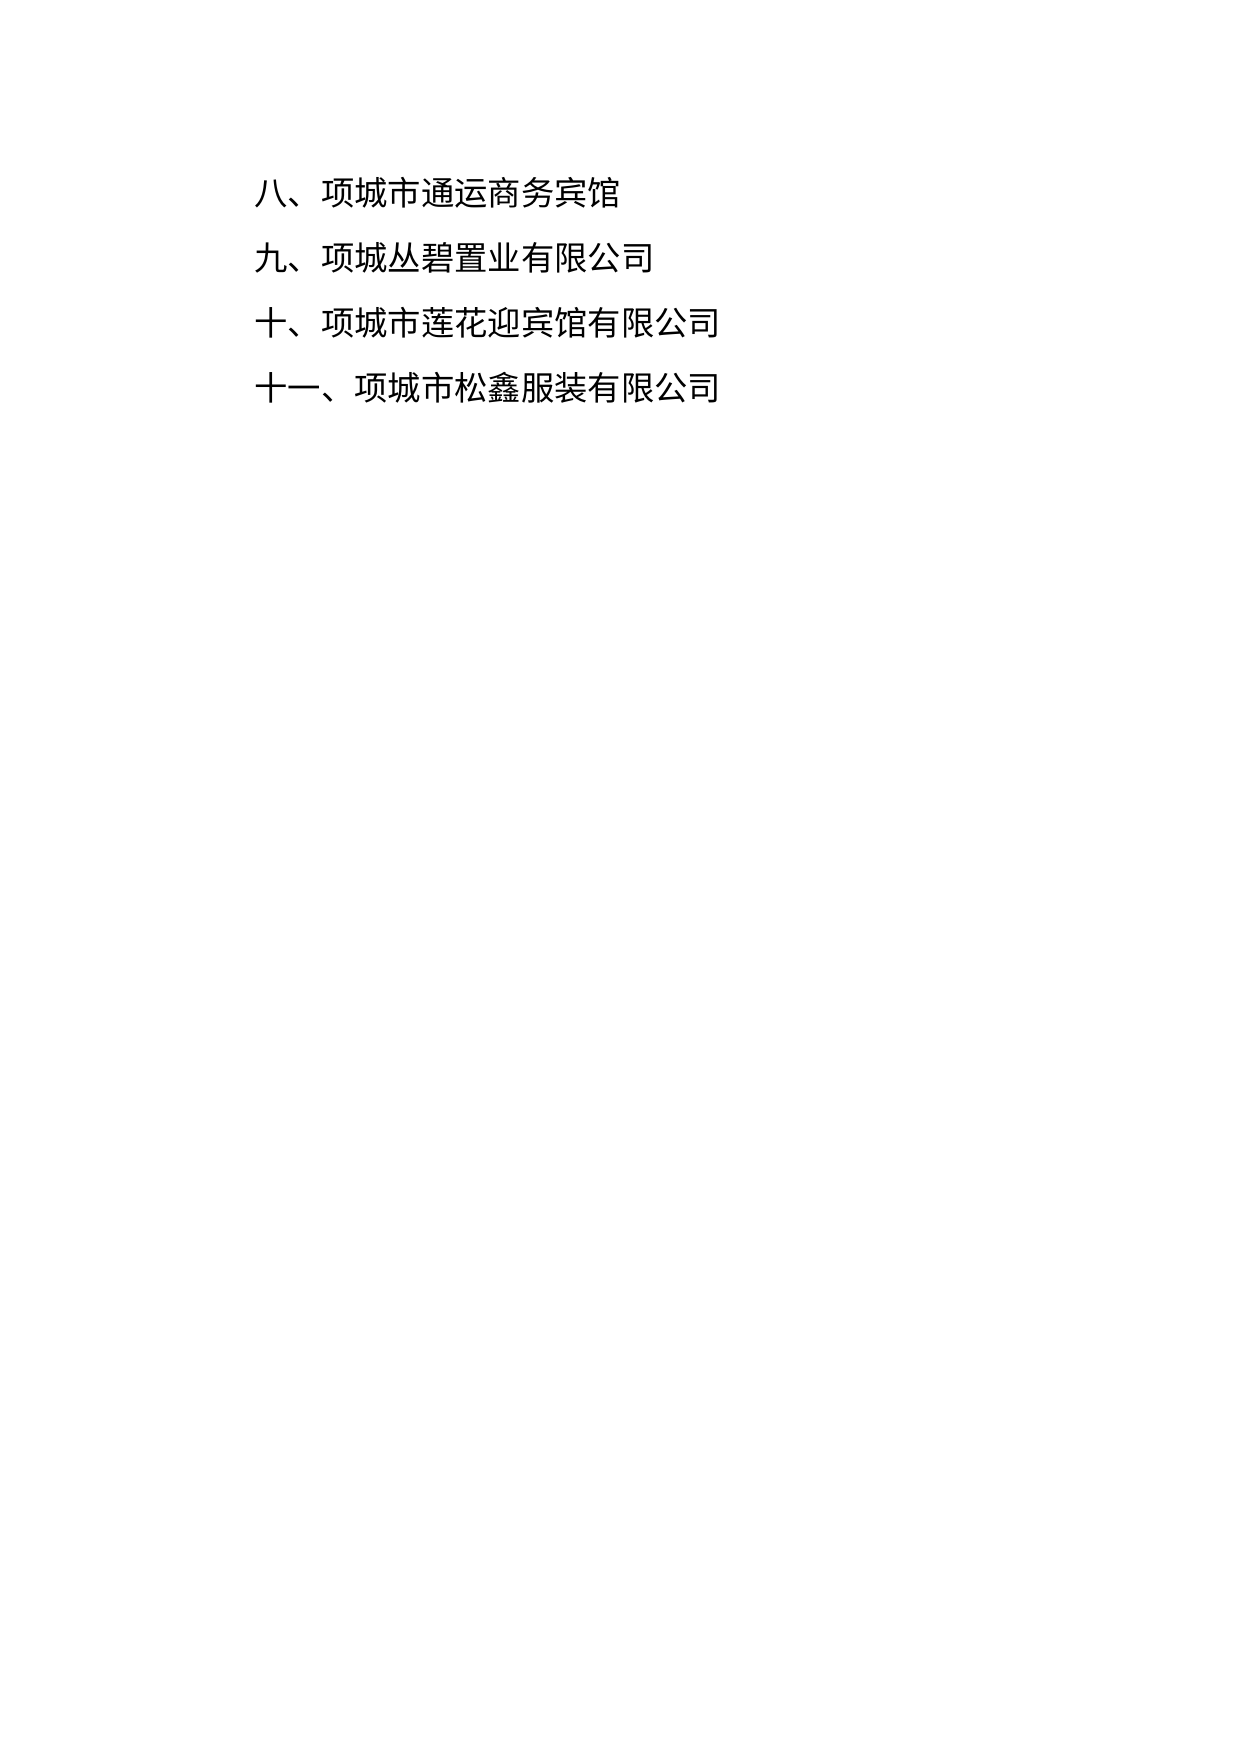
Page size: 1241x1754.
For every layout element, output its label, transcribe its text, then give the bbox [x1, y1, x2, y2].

text 十、项城市莲花迎宾馆有限公司 [187, 289, 1053, 354]
text 九、项城丛碧置业有限公司 [187, 224, 1053, 289]
text 八、项城市通运商务宾馆 [187, 159, 1053, 224]
text 十一、项城市松鑫服装有限公司 [187, 354, 1053, 419]
